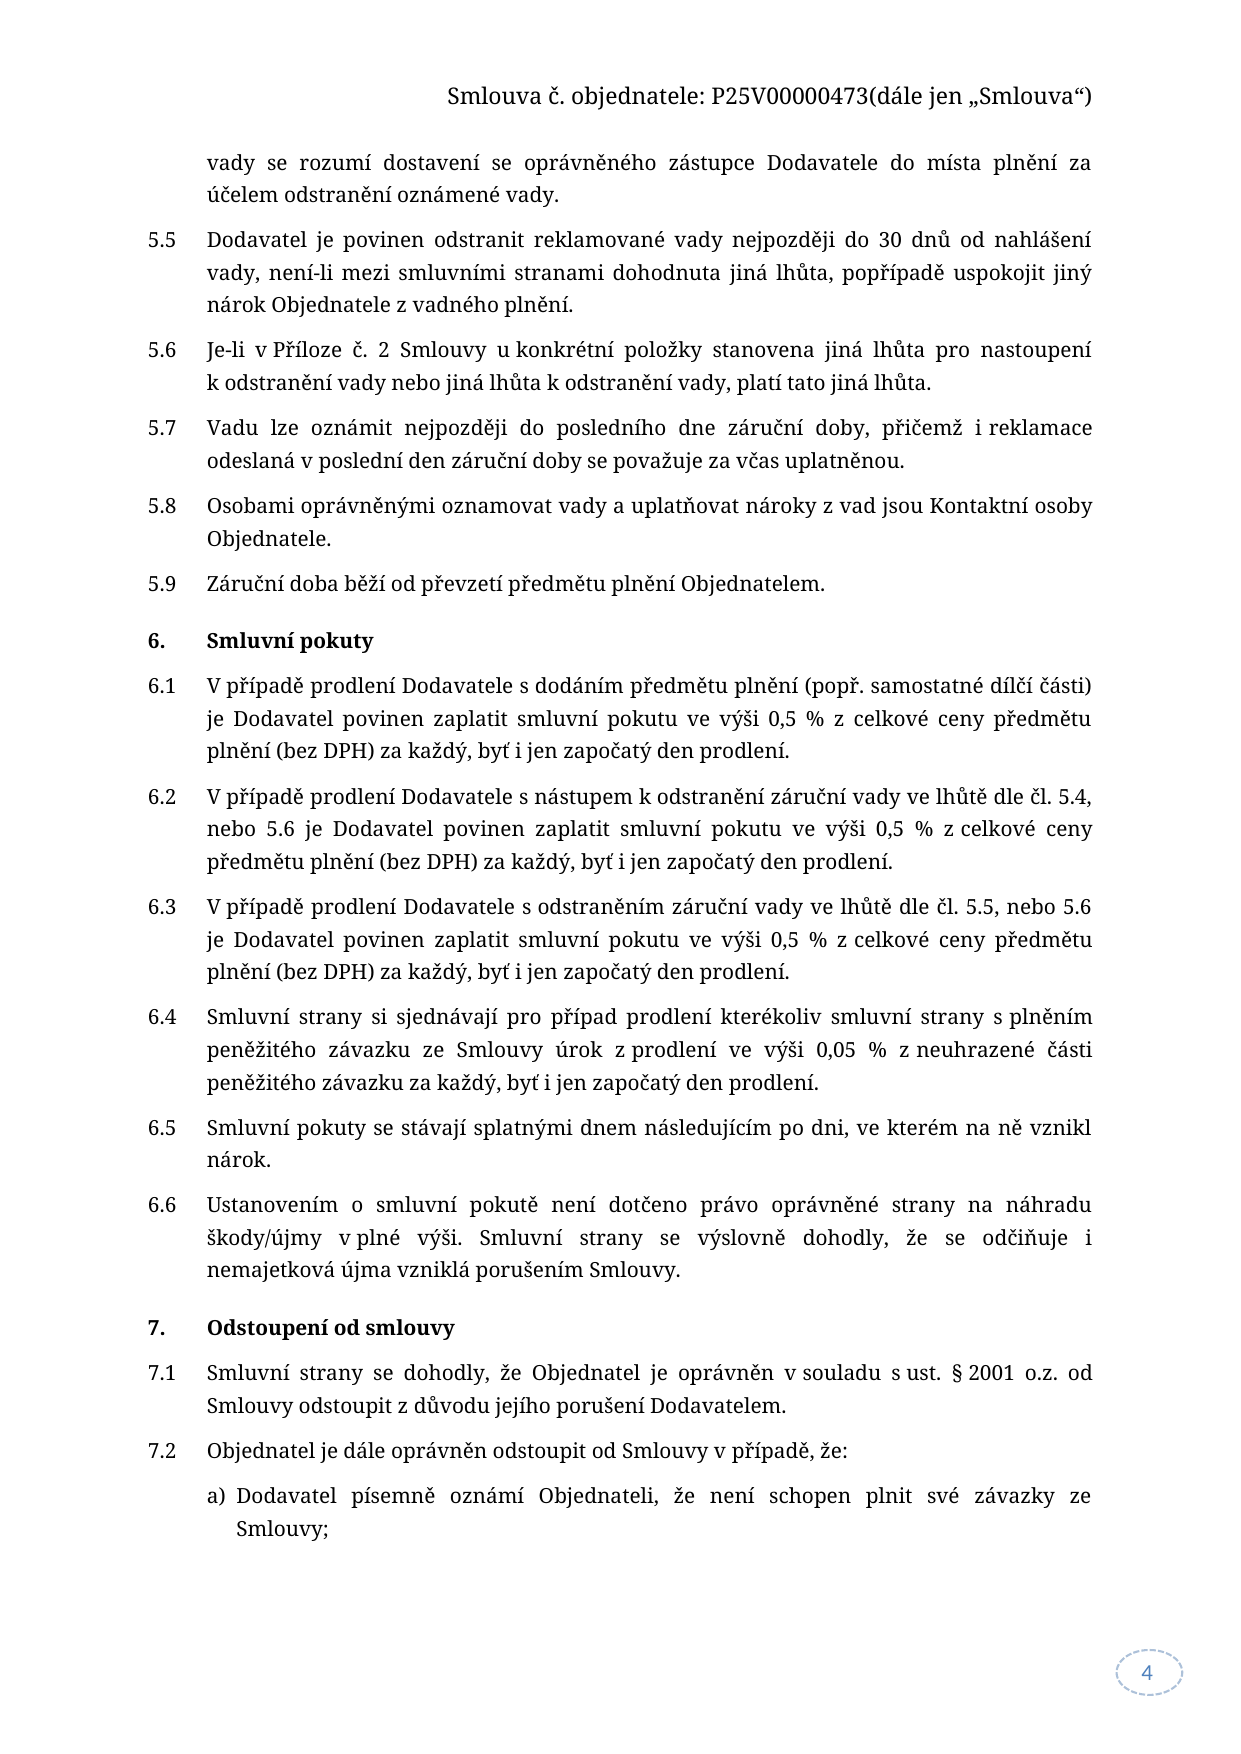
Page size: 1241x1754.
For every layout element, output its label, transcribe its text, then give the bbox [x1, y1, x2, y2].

list V případě prodlení Dodavatele s dodáním předmětu plnění (popř. samostatné dílčí části) je Dodavatel povinen zaplatit smluvní pokutu ve výši 0,5 % z celkové ceny předmětu plnění (bez DPH) za každý, byť i jen započatý den prodlení. [148, 671, 1093, 765]
list Smluvní pokuty se stávají splatnými dnem následujícím po dni, ve kterém na ně vznikl nárok. [148, 1113, 1093, 1174]
list V případě prodlení Dodavatele s nástupem k odstranění záruční vady ve lhůtě dle čl. 5.4, nebo 5.6 je Dodavatel povinen zaplatit smluvní pokutu ve výši 0,5 % z celkové ceny předmětu plnění (bez DPH) za každý, byť i jen započatý den prodlení. [148, 782, 1093, 875]
list Dodavatel písemně oznámí Objednateli, že není schopen plnit své závazky ze Smlouvy; [207, 1481, 1093, 1542]
list Osobami oprávněnými oznamovat vady a uplatňovat nároky z vad jsou Kontaktní osoby Objednatele. [148, 491, 1093, 552]
list Smluvní strany se dohodly, že Objednatel je oprávněn v souladu s ust. § 2001 o.z. od Smlouvy odstoupit z důvodu jejího porušení Dodavatelem. [148, 1358, 1093, 1419]
list Dodavatel je povinen odstranit reklamované vady nejpozději do 30 dnů od nahlášení vady, není-li mezi smluvními stranami dohodnuta jiná lhůta, popřípadě uspokojit jiný nárok Objednatele z vadného plnění. [148, 225, 1093, 319]
list Smluvní pokuty [148, 626, 1093, 655]
list V případě prodlení Dodavatele s odstraněním záruční vady ve lhůtě dle čl. 5.5, nebo 5.6 je Dodavatel povinen zaplatit smluvní pokutu ve výši 0,5 % z celkové ceny předmětu plnění (bez DPH) za každý, byť i jen započatý den prodlení. [148, 892, 1093, 986]
list Záruční doba běží od převzetí předmětu plnění Objednatelem. [148, 569, 1093, 597]
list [148, 148, 1093, 209]
list Ustanovením o smluvní pokutě není dotčeno právo oprávněné strany na náhradu škody/újmy v plné výši. Smluvní strany se výslovně dohodly, že se odčiňuje i nemajetková újma vzniklá porušením Smlouvy. [148, 1190, 1093, 1284]
list Je-li v Příloze č. 2 Smlouvy u konkrétní položky stanovena jiná lhůta pro nastoupení k odstranění vady nebo jiná lhůta k odstranění vady, platí tato jiná lhůta. [148, 336, 1093, 397]
list Vadu lze oznámit nejpozději do posledního dne záruční doby, přičemž i reklamace odeslaná v poslední den záruční doby se považuje za včas uplatněnou. [148, 413, 1093, 474]
list Smluvní strany si sjednávají pro případ prodlení kterékoliv smluvní strany s plněním peněžitého závazku ze Smlouvy úrok z prodlení ve výši 0,05 % z neuhrazené části peněžitého závazku za každý, byť i jen započatý den prodlení. [148, 1002, 1093, 1096]
list Objednatel je dále oprávněn odstoupit od Smlouvy v případě, že: [148, 1436, 1093, 1464]
list Odstoupení od smlouvy [148, 1313, 1093, 1342]
